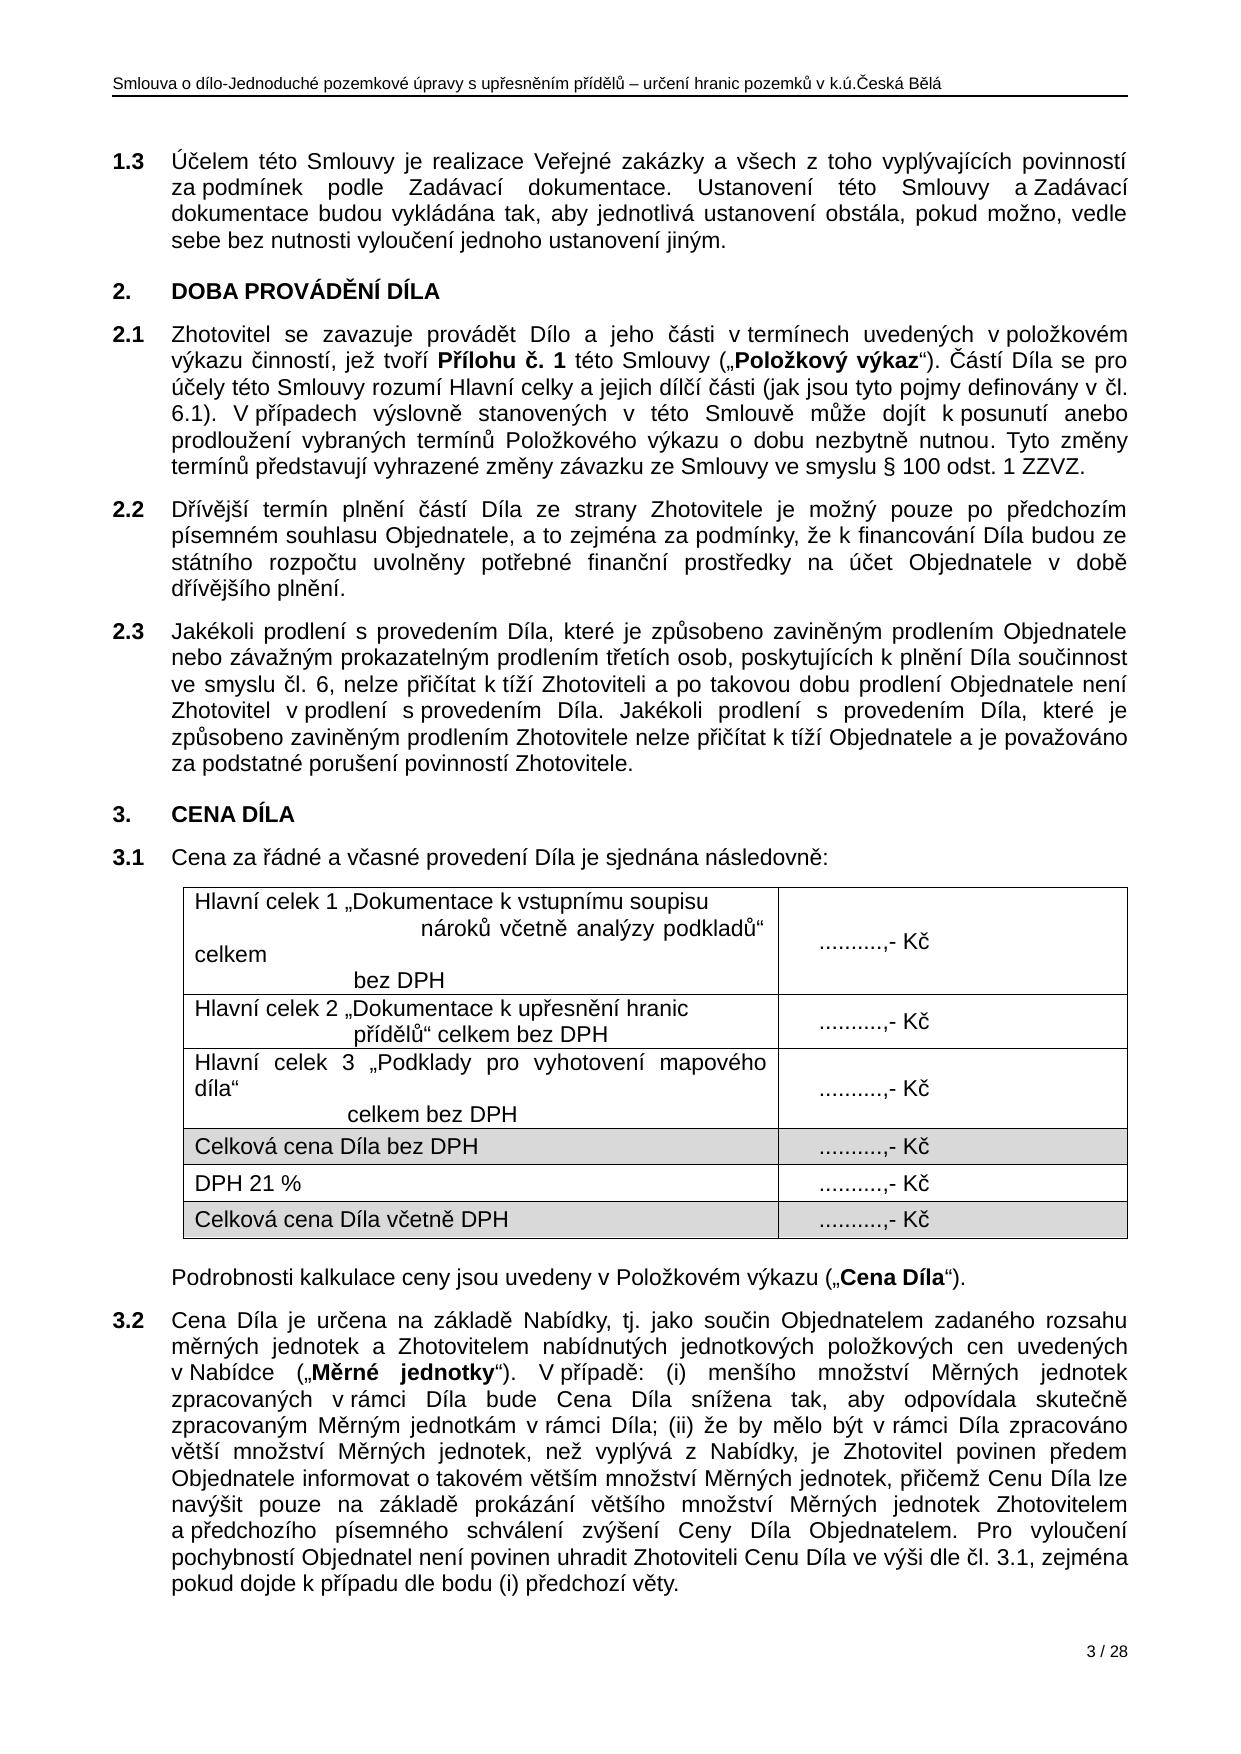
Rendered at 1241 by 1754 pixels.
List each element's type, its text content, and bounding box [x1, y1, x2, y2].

table_cell ..........,- Kč [779, 1165, 1127, 1201]
table_cell ..........,- Kč [779, 1202, 1127, 1237]
table_cell ..........,- Kč [779, 995, 1127, 1047]
text Doba PROVÁDĚNÍ díla [112, 278, 1128, 304]
text Zhotovitel se zavazuje provádět Dílo a jeho části v termínech uvedených v položkovém výkazu činností, jež tvoří Přílohu č. 1 této Smlouvy („Položkový výkaz“). Částí Díla se pro účely této Smlouvy rozumí Hlavní celky a jejich dílčí části (jak jsou tyto pojmy definovány v čl. 6.1). V případech výslovně stanovených v této Smlouvě může dojít k posunutí anebo prodloužení vybraných termínů Položkového výkazu o dobu nezbytně nutnou. Tyto změny termínů představují vyhrazené změny závazku ze Smlouvy ve smyslu § 100 odst. 1 ZZVZ. [112, 321, 1128, 479]
text Účelem této Smlouvy je realizace Veřejné zakázky a všech z toho vyplývajících povinností za podmínek podle Zadávací dokumentace. Ustanovení této Smlouvy a Zadávací dokumentace budou vykládána tak, aby jednotlivá ustanovení obstála, pokud možno, vedle sebe bez nutnosti vyloučení jednoho ustanovení jiným. [112, 148, 1128, 253]
table_cell ..........,- Kč [779, 1049, 1127, 1127]
table_cell DPH 21 % [184, 1165, 778, 1201]
text Cena Díla je určena na základě Nabídky, tj. jako součin Objednatelem zadaného rozsahu měrných jednotek a Zhotovitelem nabídnutých jednotkových položkových cen uvedených v Nabídce („Měrné jednotky“). V případě: (i) menšího množství Měrných jednotek zpracovaných v rámci Díla bude Cena Díla snížena tak, aby odpovídala skutečně zpracovaným Měrným jednotkám v rámci Díla; (ii) že by mělo být v rámci Díla zpracováno větší množství Měrných jednotek, než vyplývá z Nabídky, je Zhotovitel povinen předem Objednatele informovat o takovém větším množství Měrných jednotek, přičemž Cenu Díla lze navýšit pouze na základě prokázání většího množství Měrných jednotek Zhotovitelem a předchozího písemného schválení zvýšení Ceny Díla Objednatelem. Pro vyloučení pochybností Objednatel není povinen uhradit Zhotoviteli Cenu Díla ve výši dle čl. 3.1, zejména pokud dojde k případu dle bodu (i) předchozí věty. [112, 1307, 1128, 1596]
table_cell Hlavní celek 2 „Dokumentace k upřesnění hranic přídělů“ celkem bez DPH [184, 995, 778, 1047]
text Cena díla [112, 801, 1128, 827]
list Podrobnosti kalkulace ceny jsou uvedeny v Položkovém výkazu („Cena Díla“). [171, 1263, 1128, 1290]
table_cell Celková cena Díla včetně DPH [184, 1202, 778, 1237]
table_cell ..........,- Kč [779, 1129, 1127, 1164]
table_header ..........,- Kč [779, 888, 1127, 994]
table_header Hlavní celek 1 „Dokumentace k vstupnímu soupisu nároků včetně analýzy podkladů“ celkem bez DPH [184, 888, 778, 994]
text Jakékoli prodlení s provedením Díla, které je způsobeno zaviněným prodlením Objednatele nebo závažným prokazatelným prodlením třetích osob, poskytujících k plnění Díla součinnost ve smyslu čl. 6, nelze přičítat k tíží Zhotoviteli a po takovou dobu prodlení Objednatele není Zhotovitel v prodlení s provedením Díla. Jakékoli prodlení s provedením Díla, které je způsobeno zaviněným prodlením Zhotovitele nelze přičítat k tíží Objednatele a je považováno za podstatné porušení povinností Zhotovitele. [112, 618, 1128, 776]
text Dřívější termín plnění částí Díla ze strany Zhotovitele je možný pouze po předchozím písemném souhlasu Objednatele, a to zejména za podmínky, že k financování Díla budou ze státního rozpočtu uvolněny potřebné finanční prostředky na účet Objednatele v době dřívějšího plnění. [112, 496, 1128, 601]
table_cell Celková cena Díla bez DPH [184, 1129, 778, 1164]
text Cena za řádné a včasné provedení Díla je sjednána následovně: [112, 844, 1128, 871]
table_cell Hlavní celek 3 „Podklady pro vyhotovení mapového díla“ celkem bez DPH [184, 1049, 778, 1127]
